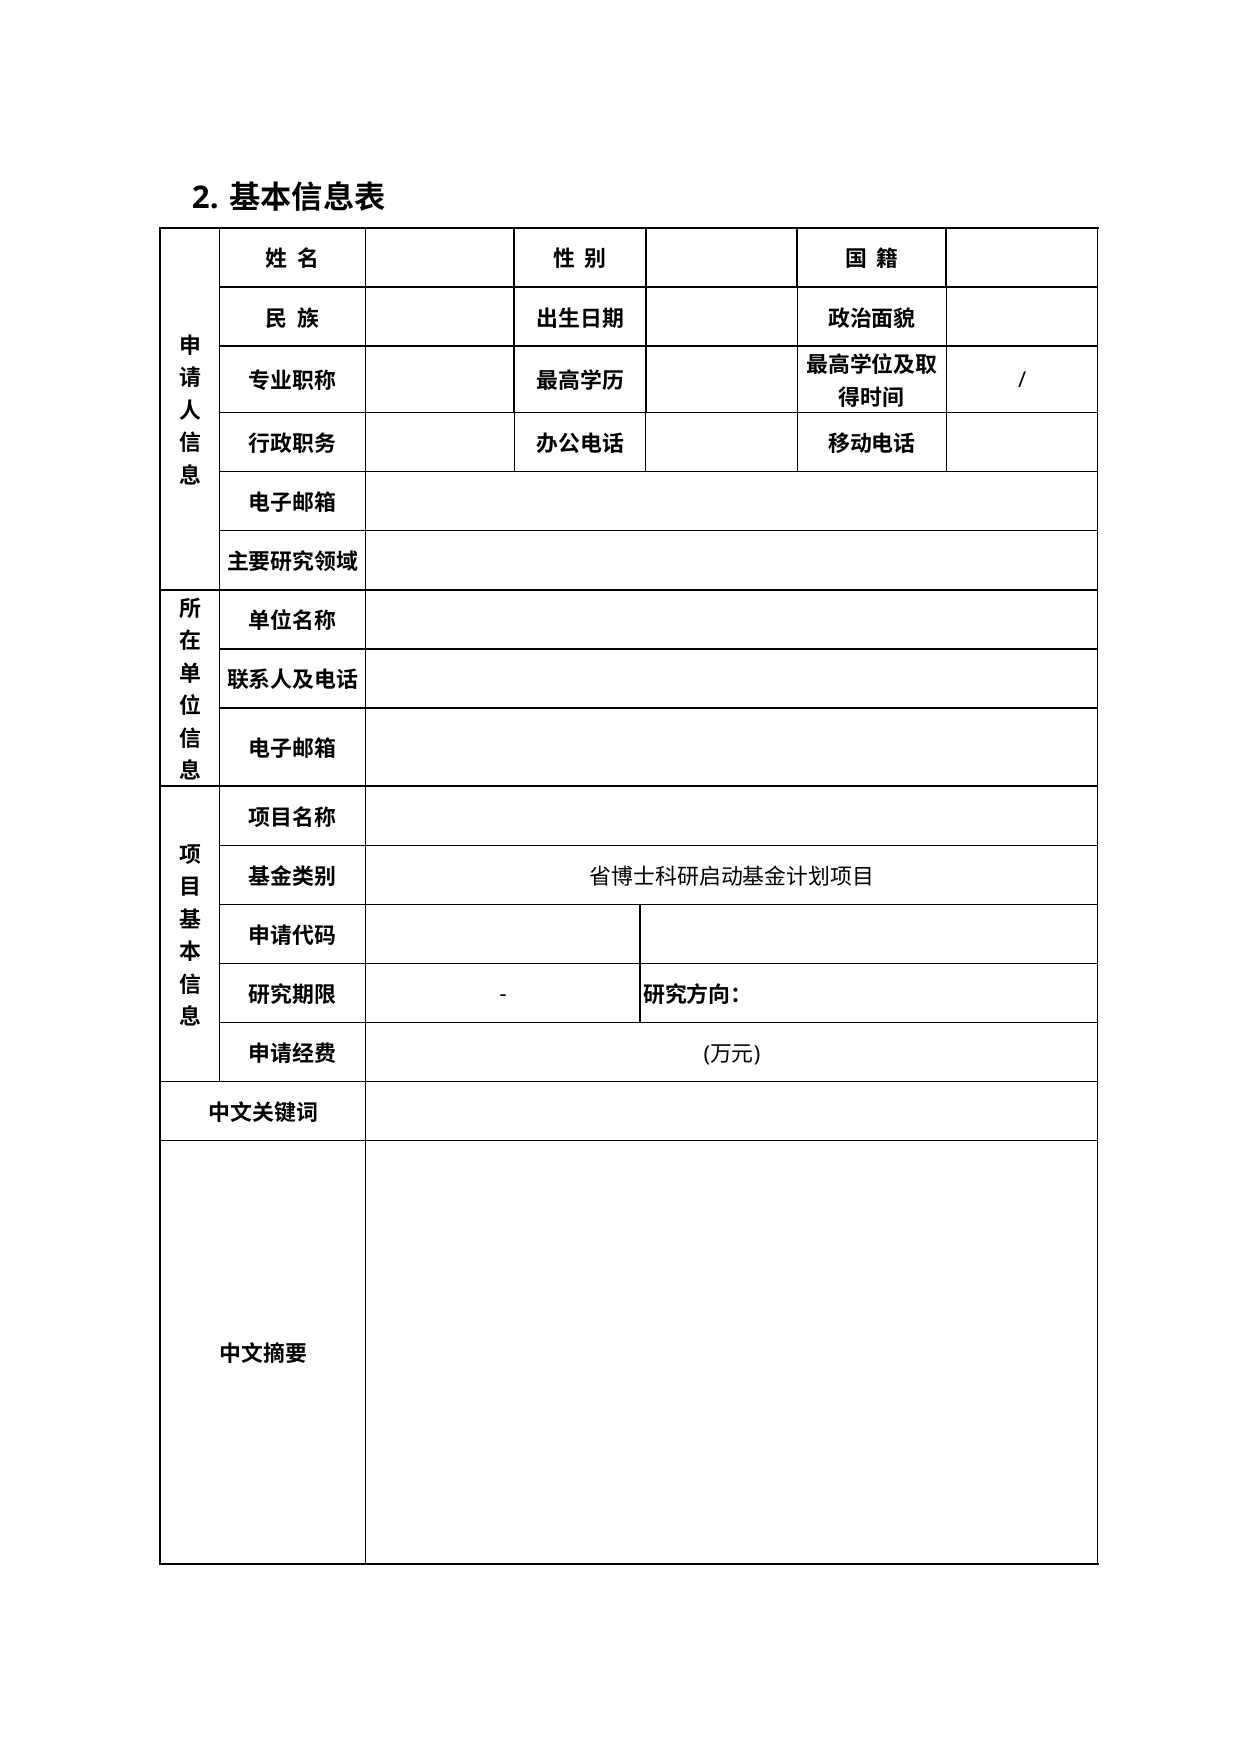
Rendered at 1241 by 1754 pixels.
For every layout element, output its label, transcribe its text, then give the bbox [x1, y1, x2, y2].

table_cell 民 族 [220, 288, 365, 345]
table_header 申 请 人 信 息 [161, 229, 219, 589]
table_cell [366, 591, 1097, 648]
table_cell 中文摘要 [161, 1141, 365, 1563]
table_cell 行政职务 [220, 413, 365, 471]
table_cell 专业职称 [220, 347, 365, 412]
table_cell 中文关键词 [161, 1082, 365, 1140]
table_cell 省博士科研启动基金计划项目 [366, 846, 1097, 903]
table_cell [947, 288, 1097, 345]
table_cell [647, 288, 797, 345]
table_cell 办公电话 [515, 413, 645, 471]
table_cell [366, 472, 1097, 530]
table_cell 申请代码 [220, 905, 365, 963]
table_header 性 别 [515, 229, 645, 286]
table_cell [366, 1141, 1097, 1563]
table_cell [641, 905, 1097, 963]
table_cell [366, 347, 513, 412]
table_cell [947, 413, 1097, 471]
table_cell 单位名称 [220, 591, 365, 648]
table_cell [647, 347, 797, 412]
table_cell [366, 650, 1097, 707]
table_cell 主要研究领域 [220, 531, 365, 589]
table_cell 最高学位及取得时间 [798, 347, 946, 412]
table_cell [646, 413, 797, 471]
table_cell 申请经费 [220, 1023, 365, 1081]
table_cell - [366, 964, 639, 1022]
table_cell 出生日期 [515, 288, 645, 345]
table_cell 最高学历 [515, 347, 645, 412]
table_cell 移动电话 [798, 413, 946, 471]
table_cell 联系人及电话 [220, 650, 365, 707]
table_header [947, 229, 1097, 286]
table_cell [366, 288, 513, 345]
table_cell 项目名称 [220, 787, 365, 844]
table_cell 政治面貌 [798, 288, 946, 345]
table_cell 研究期限 [220, 964, 365, 1022]
table_cell 研究方向： [641, 964, 1097, 1022]
table_cell [366, 413, 514, 471]
table_header 姓 名 [220, 229, 365, 286]
table_cell 所 在 单 位 信 息 [161, 591, 219, 785]
table_cell 电子邮箱 [220, 472, 365, 530]
table_cell [366, 905, 639, 963]
table_cell / [947, 347, 1097, 412]
table_cell [366, 787, 1097, 844]
table_cell 电子邮箱 [220, 709, 365, 785]
table_header [366, 229, 513, 286]
table_header 国 籍 [798, 229, 945, 286]
table_cell [366, 1082, 1097, 1140]
table_cell (万元) [366, 1023, 1097, 1081]
table_cell [366, 709, 1097, 785]
table_header [647, 229, 796, 286]
list 基本信息表 [192, 162, 1081, 227]
table_cell 项 目 基 本 信 息 [161, 787, 219, 1081]
table_cell [366, 531, 1097, 589]
table_cell 基金类别 [220, 846, 365, 903]
